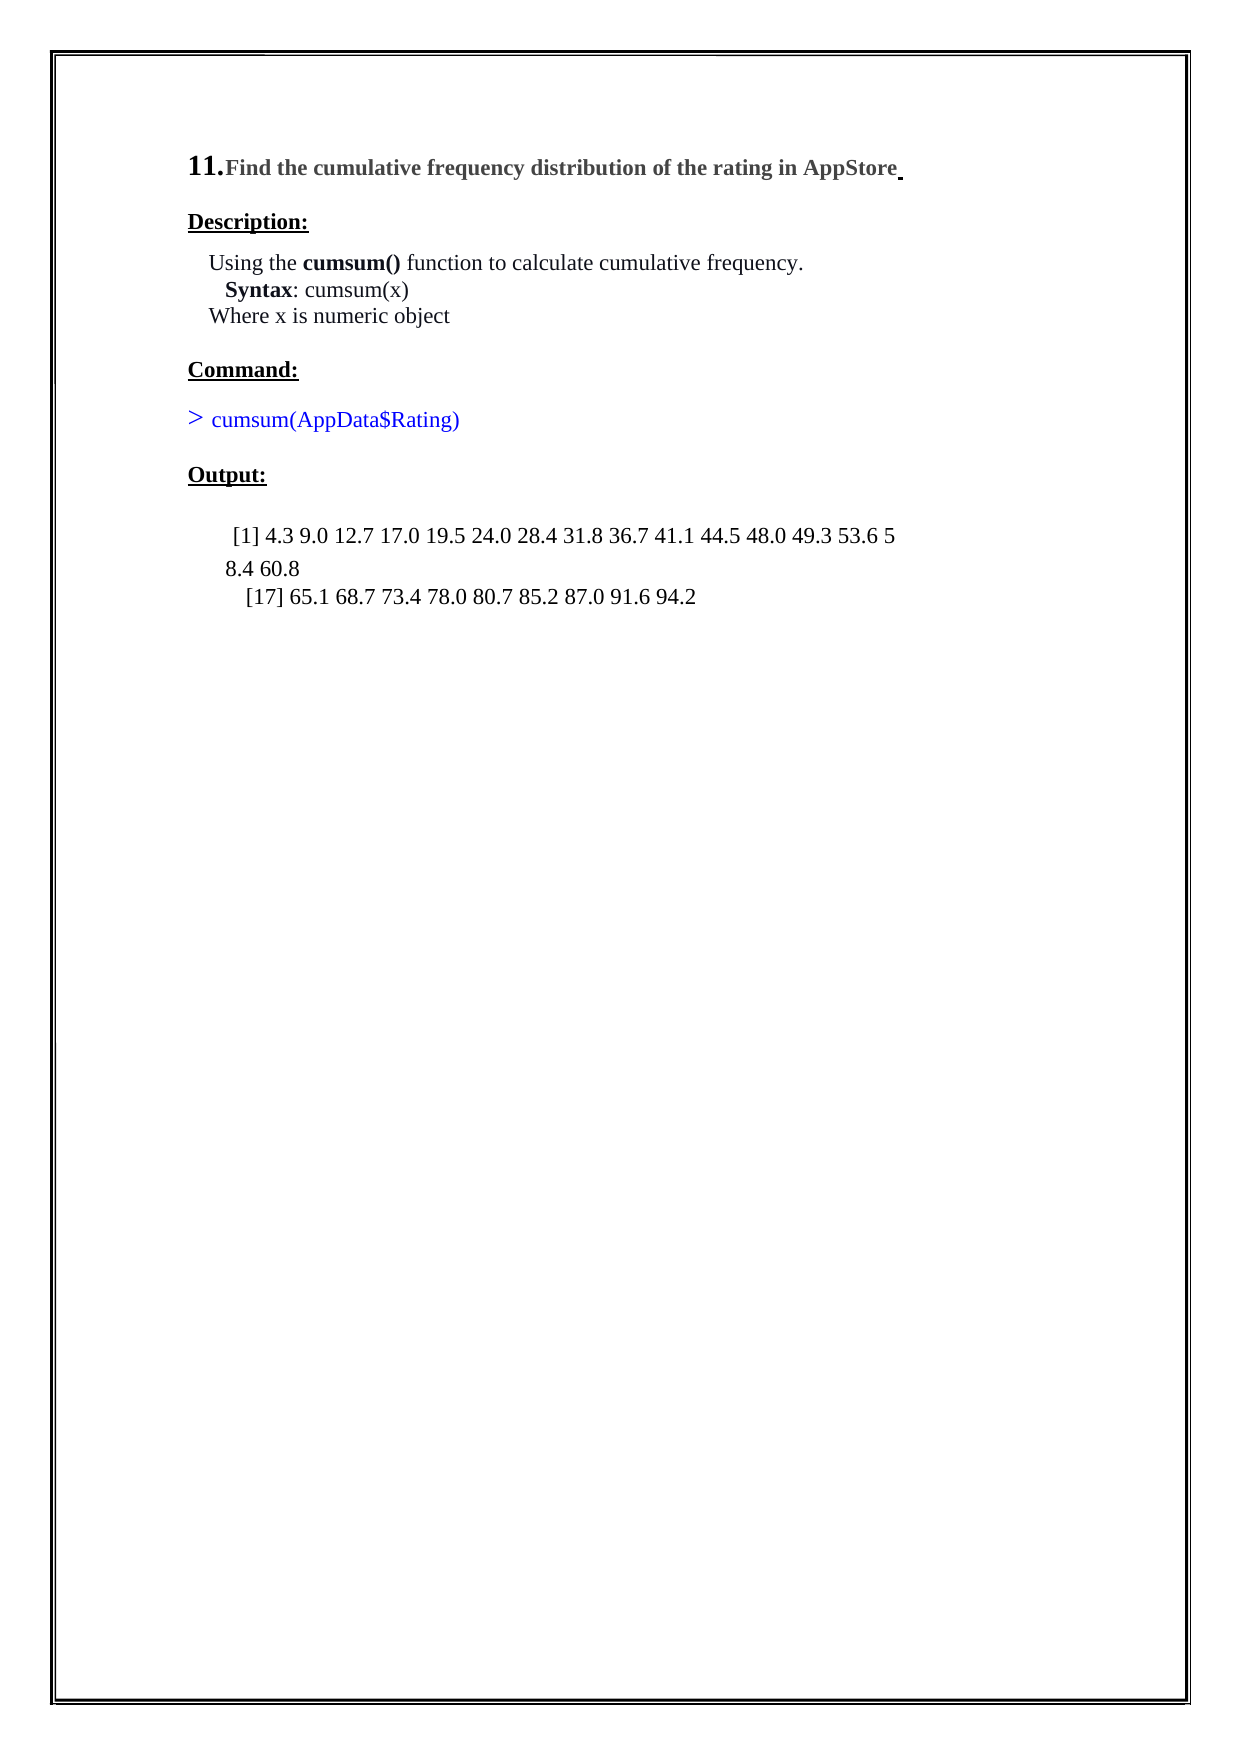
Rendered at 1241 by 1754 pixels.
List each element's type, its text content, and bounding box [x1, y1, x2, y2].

text [17] 65.1 68.7 73.4 78.0 80.7 85.2 87.0 91.6 94.2 [246, 583, 1107, 609]
subtitle Output: [150, 461, 1107, 487]
text 8.4 60.8 [225, 549, 1107, 583]
list cumsum(AppData$Rating) [187, 400, 1107, 434]
subtitle Find the cumulative frequency distribution of the rating in AppStore [187, 148, 1081, 182]
subtitle Command: [150, 356, 1107, 382]
text Where x is numeric object [208, 302, 1107, 328]
subtitle Description: [187, 208, 1081, 234]
text Using the cumsum() function to calculate cumulative frequency. [208, 249, 1107, 276]
text [1] 4.3 9.0 12.7 17.0 19.5 24.0 28.4 31.8 36.7 41.1 44.5 48.0 49.3 53.6 5 [233, 523, 1107, 549]
subtitle Syntax: cumsum(x) [225, 276, 1107, 302]
